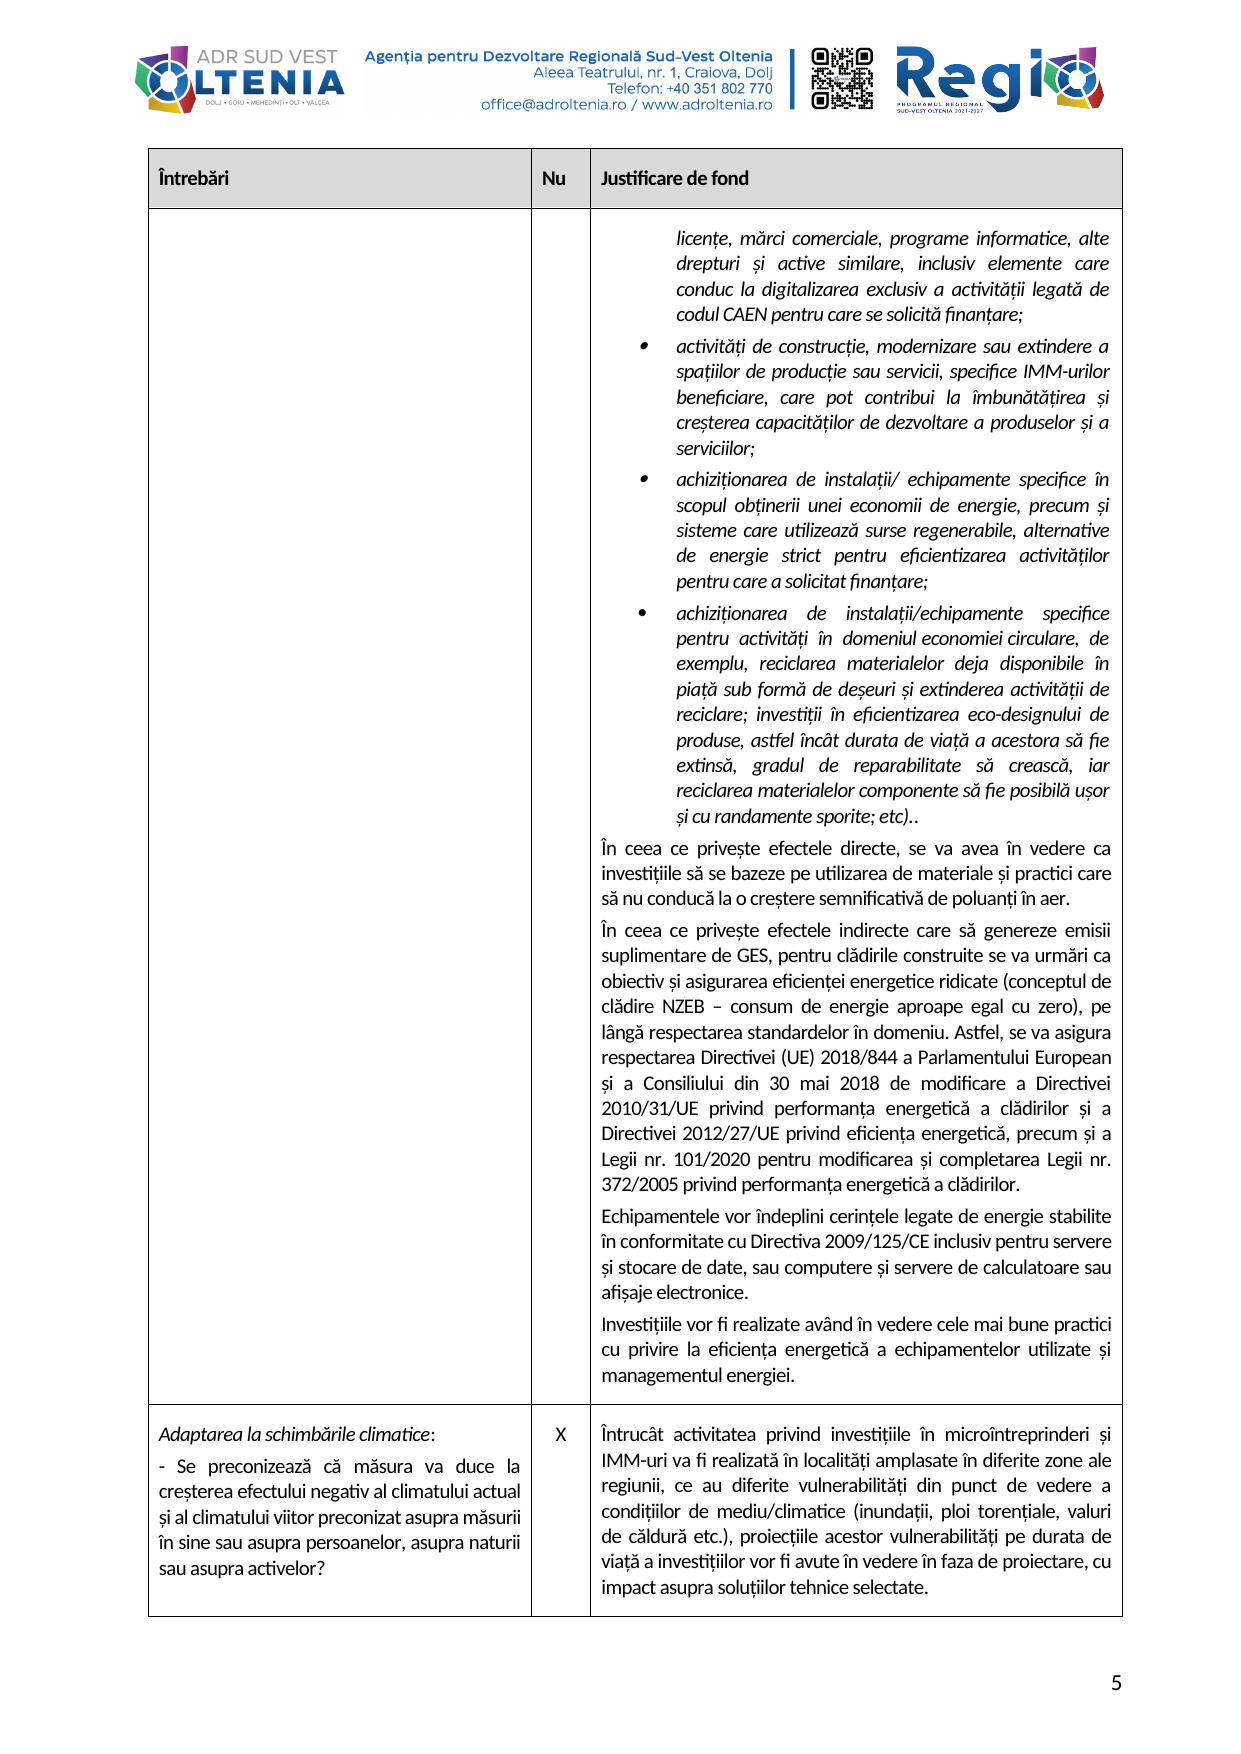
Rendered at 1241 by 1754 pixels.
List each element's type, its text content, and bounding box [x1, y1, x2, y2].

table_cell X [532, 209, 590, 1404]
picture [895, 45, 1105, 115]
picture [362, 45, 878, 115]
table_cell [591, 1405, 1122, 1616]
table_header Justificare de fond [591, 149, 1122, 207]
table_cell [149, 209, 531, 1404]
table_header Nu [532, 149, 590, 207]
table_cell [149, 1405, 531, 1616]
table_cell X [532, 1405, 590, 1616]
picture [135, 45, 346, 115]
table_header Întrebări [149, 149, 531, 207]
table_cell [591, 209, 1122, 1404]
